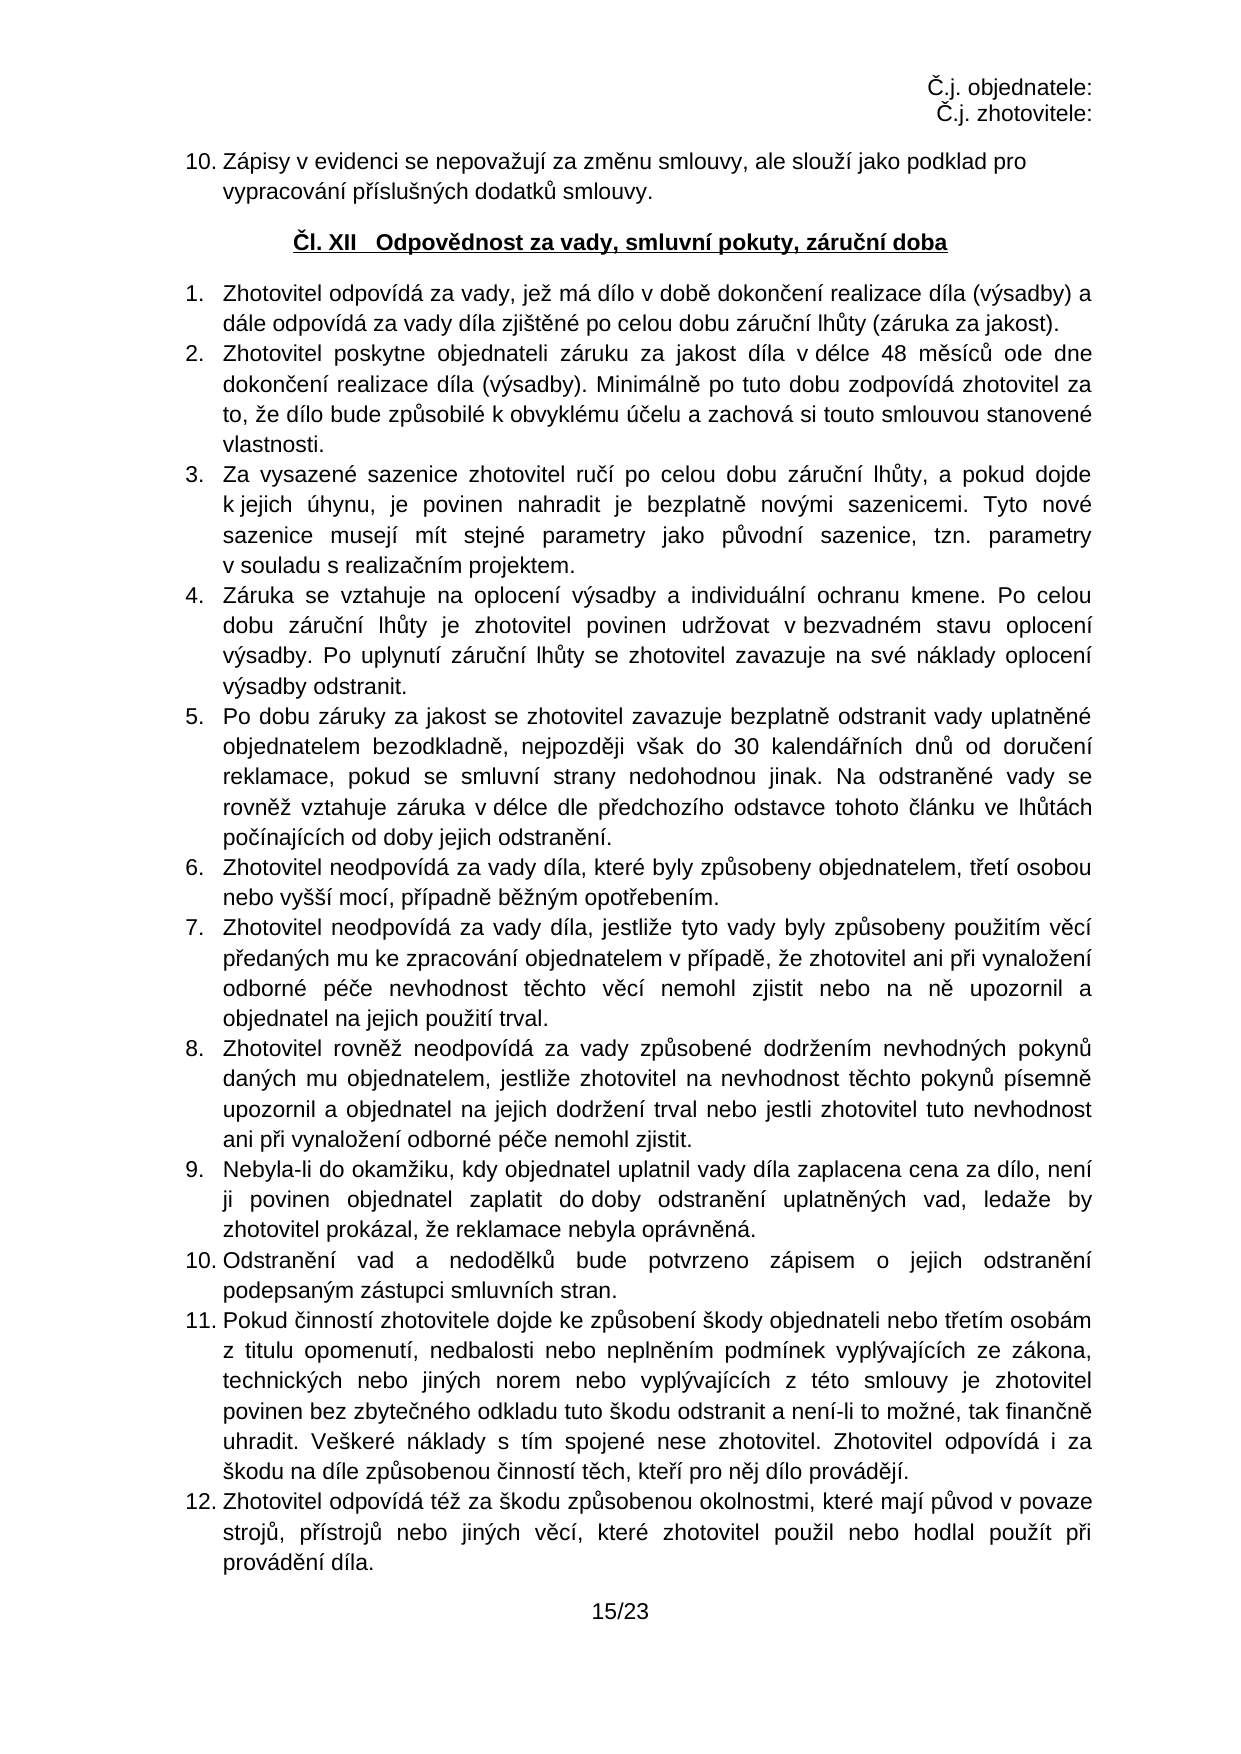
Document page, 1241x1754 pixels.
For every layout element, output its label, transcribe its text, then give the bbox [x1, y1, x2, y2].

list Po dobu záruky za jakost se zhotovitel zavazuje bezplatně odstranit vady uplatněné objednatelem bezodkladně, nejpozději však do 30 kalendářních dnů od doručení reklamace, pokud se smluvní strany nedohodnou jinak. Na odstraněné vady se rovněž vztahuje záruka v délce dle předchozího odstavce tohoto článku ve lhůtách počínajících od doby jejich odstranění. [185, 703, 1093, 850]
list Za vysazené sazenice zhotovitel ručí po celou dobu záruční lhůty, a pokud dojde k jejich úhynu, je povinen nahradit je bezplatně novými sazenicemi. Tyto nové sazenice musejí mít stejné parametry jako původní sazenice, tzn. parametry v souladu s realizačním projektem. [185, 461, 1093, 578]
list Zápisy v evidenci se nepovažují za změnu smlouvy, ale slouží jako podklad pro vypracování příslušných dodatků smlouvy. [185, 148, 1093, 204]
text Čl. XII Odpovědnost za vady, smluvní pokuty, záruční doba [148, 229, 1093, 255]
list Zhotovitel neodpovídá za vady díla, jestliže tyto vady byly způsobeny použitím věcí předaných mu ke zpracování objednatelem v případě, že zhotovitel ani při vynaložení odborné péče nevhodnost těchto věcí nemohl zjistit nebo na ně upozornil a objednatel na jejich použití trval. [185, 914, 1093, 1031]
list Nebyla-li do okamžiku, kdy objednatel uplatnil vady díla zaplacena cena za dílo, není ji povinen objednatel zaplatit do doby odstranění uplatněných vad, ledaže by zhotovitel prokázal, že reklamace nebyla oprávněná. [185, 1156, 1093, 1243]
list Zhotovitel poskytne objednateli záruku za jakost díla v délce 48 měsíců ode dne dokončení realizace díla (výsadby). Minimálně po tuto dobu zodpovídá zhotovitel za to, že dílo bude způsobilé k obvyklému účelu a zachová si touto smlouvou stanovené vlastnosti. [185, 340, 1093, 457]
list Záruka se vztahuje na oplocení výsadby a individuální ochranu kmene. Po celou dobu záruční lhůty je zhotovitel povinen udržovat v bezvadném stavu oplocení výsadby. Po uplynutí záruční lhůty se zhotovitel zavazuje na své náklady oplocení výsadby odstranit. [185, 582, 1093, 699]
list Zhotovitel odpovídá za vady, jež má dílo v době dokončení realizace díla (výsadby) a dále odpovídá za vady díla zjištěné po celou dobu záruční lhůty (záruka za jakost). [185, 280, 1093, 336]
list Zhotovitel rovněž neodpovídá za vady způsobené dodržením nevhodných pokynů daných mu objednatelem, jestliže zhotovitel na nevhodnost těchto pokynů písemně upozornil a objednatel na jejich dodržení trval nebo jestli zhotovitel tuto nevhodnost ani při vynaložení odborné péče nemohl zjistit. [185, 1035, 1093, 1152]
list Odstranění vad a nedodělků bude potvrzeno zápisem o jejich odstranění podepsaným zástupci smluvních stran. [185, 1247, 1093, 1303]
list Pokud činností zhotovitele dojde ke způsobení škody objednateli nebo třetím osobám z titulu opomenutí, nedbalosti nebo neplněním podmínek vyplývajících ze zákona, technických nebo jiných norem nebo vyplývajících z této smlouvy je zhotovitel povinen bez zbytečného odkladu tuto škodu odstranit a není-li to možné, tak finančně uhradit. Veškeré náklady s tím spojené nese zhotovitel. Zhotovitel odpovídá i za škodu na díle způsobenou činností těch, kteří pro něj dílo provádějí. [185, 1307, 1093, 1484]
list Zhotovitel neodpovídá za vady díla, které byly způsobeny objednatelem, třetí osobou nebo vyšší mocí, případně běžným opotřebením. [185, 854, 1093, 910]
list Zhotovitel odpovídá též za škodu způsobenou okolnostmi, které mají původ v povaze strojů, přístrojů nebo jiných věcí, které zhotovitel použil nebo hodlal použít při provádění díla. [185, 1488, 1093, 1575]
